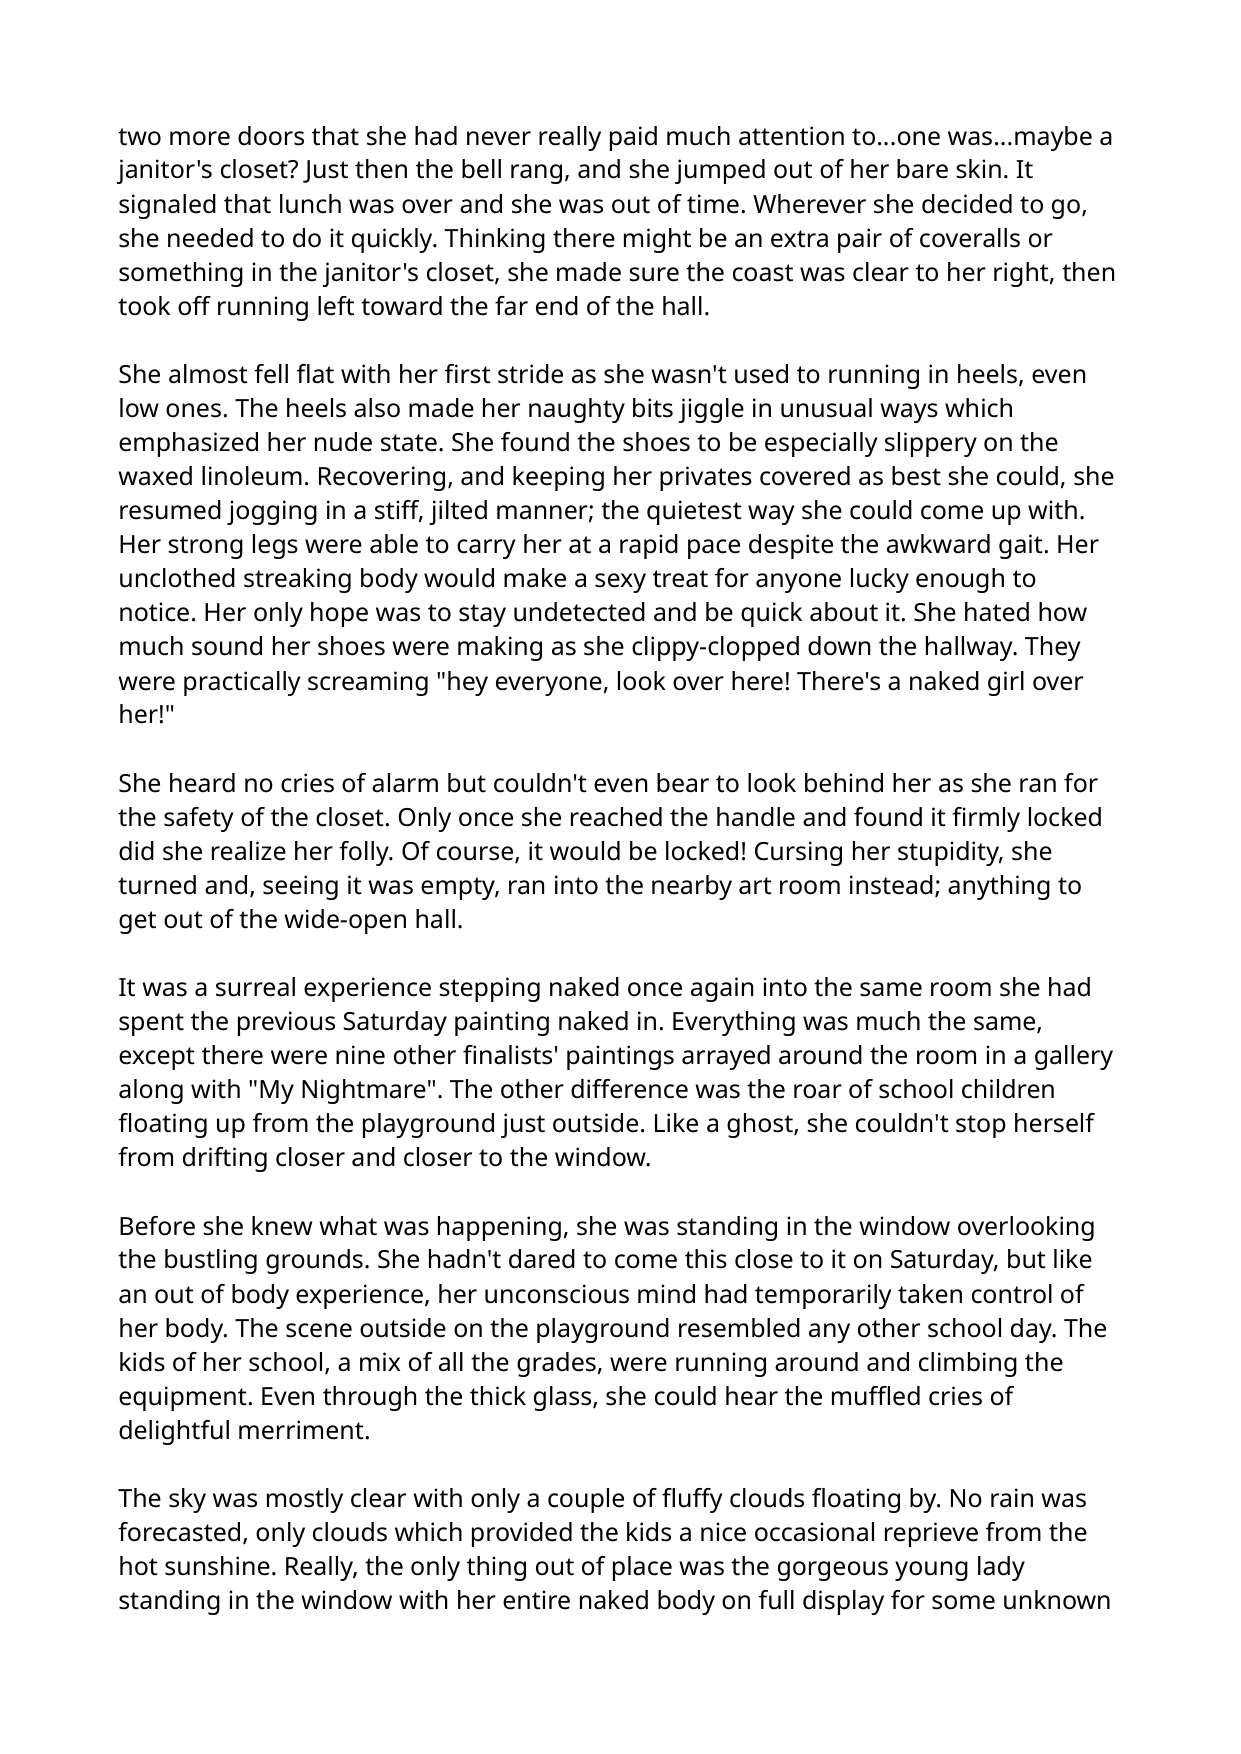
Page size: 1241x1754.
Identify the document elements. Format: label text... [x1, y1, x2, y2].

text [118, 118, 1122, 322]
text She heard no cries of alarm but couldn't even bear to look behind her as she ran for the safety of the closet. Only once she reached the handle and found it firmly locked did she realize her folly. Of course, it would be locked! Cursing her stupidity, she turned and, seeing it was empty, ran into the nearby art room instead; anything to get out of the wide-open hall. [118, 765, 1122, 936]
text Before she knew what was happening, she was standing in the window overlooking the bustling grounds. She hadn't dared to come this close to it on Saturday, but like an out of body experience, her unconscious mind had temporarily taken control of her body. The scene outside on the playground resembled any other school day. The kids of her school, a mix of all the grades, were running around and climbing the equipment. Even through the thick glass, she could hear the muffled cries of delightful merriment. [118, 1208, 1122, 1447]
text She almost fell flat with her first stride as she wasn't used to running in heels, even low ones. The heels also made her naughty bits jiggle in unusual ways which emphasized her nude state. She found the shoes to be especially slippery on the waxed linoleum. Recovering, and keeping her privates covered as best she could, she resumed jogging in a stiff, jilted manner; the quietest way she could come up with. Her strong legs were able to carry her at a rapid pace despite the awkward gait. Her unclothed streaking body would make a sexy treat for anyone lucky enough to notice. Her only hope was to stay undetected and be quick about it. She hated how much sound her shoes were making as she clippy-clopped down the hallway. They were practically screaming "hey everyone, look over here! There's a naked girl over her!" [118, 357, 1122, 731]
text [118, 1481, 1122, 1617]
text It was a surreal experience stepping naked once again into the same room she had spent the previous Saturday painting naked in. Everything was much the same, except there were nine other finalists' paintings arrayed around the room in a gallery along with "My Nightmare". The other difference was the roar of school children floating up from the playground just outside. Like a ghost, she couldn't stop herself from drifting closer and closer to the window. [118, 970, 1122, 1174]
